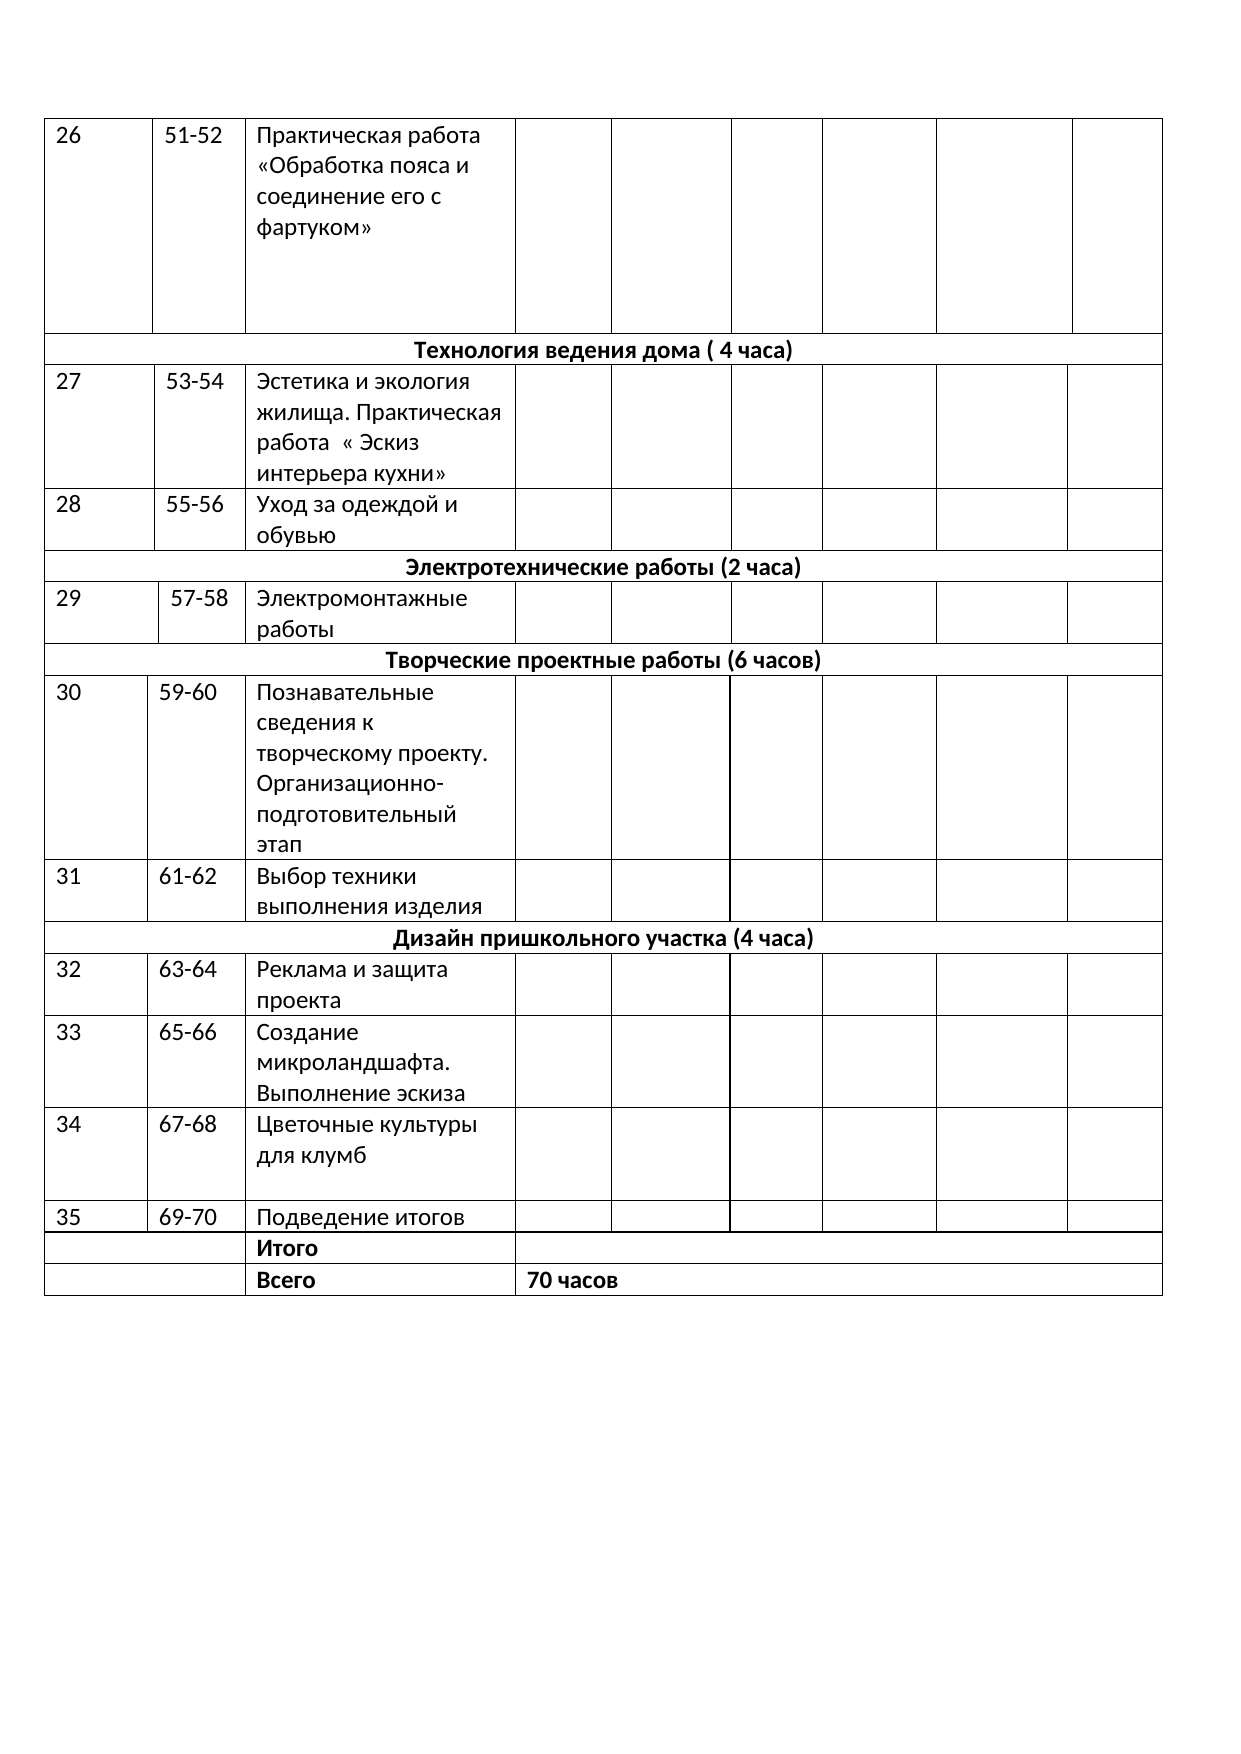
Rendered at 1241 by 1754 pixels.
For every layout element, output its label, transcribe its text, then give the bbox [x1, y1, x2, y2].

table_cell [612, 1016, 729, 1107]
table_cell [516, 1016, 611, 1107]
table_cell Технология ведения дома ( 4 часа) [45, 334, 1162, 364]
table_cell [823, 676, 936, 859]
table_cell 30 [45, 676, 147, 859]
table_cell [937, 365, 1067, 487]
table_cell Итого [246, 1233, 515, 1263]
table_cell [612, 1108, 729, 1200]
table_cell [823, 954, 936, 1015]
table_cell [823, 489, 936, 549]
table_cell Всего [246, 1264, 515, 1294]
table_cell Уход за одеждой и обувью [246, 489, 515, 549]
table_cell 63-64 [148, 954, 245, 1015]
table_cell [731, 1108, 822, 1200]
table_cell [731, 860, 822, 921]
table_cell 51-52 [153, 119, 245, 333]
table_cell Создание микроландшафта. Выполнение эскиза [246, 1016, 515, 1107]
table_cell [732, 582, 822, 643]
table_cell [1068, 676, 1162, 859]
table_cell [731, 676, 822, 859]
table_cell [516, 1108, 611, 1200]
table_cell [732, 119, 822, 333]
table_cell Дизайн пришкольного участка (4 часа) [45, 922, 1162, 953]
table_cell 32 [45, 954, 147, 1015]
table_cell 61-62 [148, 860, 245, 921]
table_cell [1068, 365, 1162, 487]
table_cell 33 [45, 1016, 147, 1107]
table_cell Практическая работа «Обработка пояса и соединение его с фартуком» [246, 119, 515, 333]
table_cell [823, 119, 936, 333]
table_cell [937, 582, 1067, 643]
table_cell [516, 860, 611, 921]
table_cell Реклама и защита проекта [246, 954, 515, 1015]
table_cell [612, 954, 729, 1015]
table_cell 70 часов [516, 1264, 1162, 1294]
table_cell [731, 954, 822, 1015]
table_cell [731, 1201, 822, 1231]
table_cell 57-58 [159, 582, 245, 643]
table_cell 31 [45, 860, 147, 921]
table_cell [937, 489, 1067, 549]
table_cell 35 [45, 1201, 147, 1231]
table_cell Подведение итогов [246, 1201, 515, 1231]
table_cell Познавательные сведения к творческому проекту. Организационно- подготовительный этап [246, 676, 515, 859]
table_cell [1068, 1201, 1162, 1231]
table_cell [1068, 954, 1162, 1015]
table_cell [516, 365, 611, 487]
table_cell [516, 582, 611, 643]
table_cell Цветочные культуры для клумб [246, 1108, 515, 1200]
table_cell [516, 676, 611, 859]
table_cell [612, 582, 731, 643]
table_cell 34 [45, 1108, 147, 1200]
table_cell 29 [45, 582, 158, 643]
table_cell [1068, 1108, 1162, 1200]
table_cell [1073, 119, 1162, 333]
table_cell [45, 1233, 245, 1263]
table_cell [823, 1201, 936, 1231]
table_cell [937, 1108, 1067, 1200]
table_cell [732, 365, 822, 487]
table_cell [823, 1016, 936, 1107]
table_cell Творческие проектные работы (6 часов) [45, 644, 1162, 675]
table_cell [612, 860, 729, 921]
table_cell [516, 489, 611, 549]
table_cell Электротехнические работы (2 часа) [45, 551, 1162, 581]
table_cell [731, 1016, 822, 1107]
table_cell 69-70 [148, 1201, 245, 1231]
table_cell [1068, 860, 1162, 921]
table_cell [612, 489, 731, 549]
table_cell [823, 1108, 936, 1200]
table_cell [937, 676, 1067, 859]
table_cell Электромонтажные работы [246, 582, 515, 643]
table_cell [823, 365, 936, 487]
table_cell [937, 954, 1067, 1015]
table_cell 65-66 [148, 1016, 245, 1107]
table_cell [516, 1201, 611, 1231]
table_cell [937, 860, 1067, 921]
table_cell [612, 1201, 729, 1231]
table_cell [937, 1016, 1067, 1107]
table_cell 28 [45, 489, 154, 549]
table_cell [516, 954, 611, 1015]
table_cell [516, 119, 611, 333]
table_cell 59-60 [148, 676, 245, 859]
table_cell Выбор техники выполнения изделия [246, 860, 515, 921]
table_cell 53-54 [155, 365, 245, 487]
table_cell Эстетика и экология жилища. Практическая работа « Эскиз интерьера кухни» [246, 365, 515, 487]
table_cell 55-56 [155, 489, 245, 549]
table_cell [823, 582, 936, 643]
table_cell 26 [45, 119, 152, 333]
table_cell [937, 119, 1072, 333]
table_cell 67-68 [148, 1108, 245, 1200]
table_cell [612, 365, 731, 487]
table_cell [516, 1233, 1162, 1263]
table_cell [937, 1201, 1067, 1231]
table_cell [732, 489, 822, 549]
table_cell [612, 676, 729, 859]
table_cell [1068, 489, 1162, 549]
table_cell 27 [45, 365, 154, 487]
table_cell [823, 860, 936, 921]
table_cell [1068, 1016, 1162, 1107]
table_cell [1068, 582, 1162, 643]
table_cell [45, 1264, 245, 1294]
table_cell [612, 119, 731, 333]
